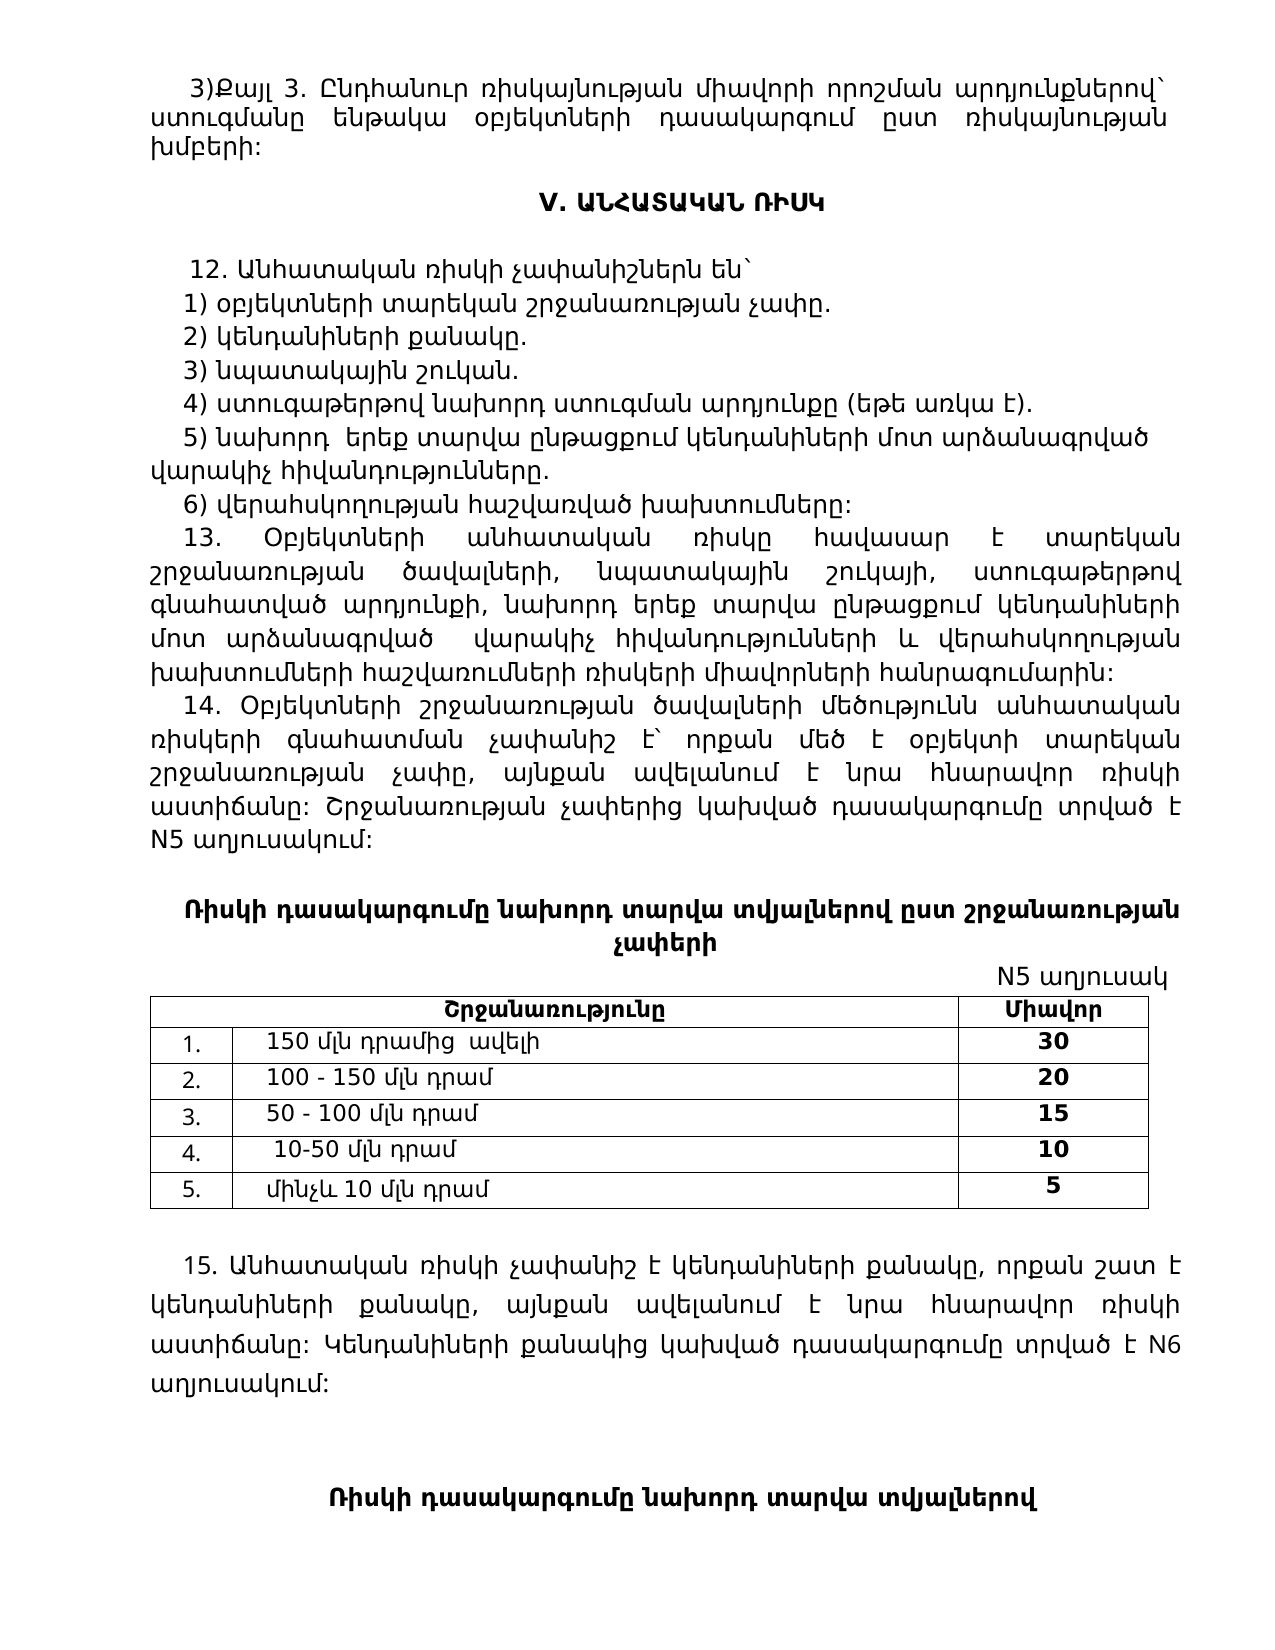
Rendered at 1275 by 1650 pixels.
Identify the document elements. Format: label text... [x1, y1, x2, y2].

table_cell 50 - 100 մլն դրամ [233, 1100, 958, 1136]
table_cell 1. [151, 1028, 232, 1063]
text 1) օբյեկտների տարեկան շրջանառության չափը. [150, 289, 1181, 318]
table_cell 5 [959, 1173, 1148, 1208]
table_cell 4. [151, 1137, 232, 1172]
text 2) կենդանիների քանակը. [150, 322, 1181, 351]
table_header Շրջանառությունը [151, 997, 958, 1027]
text 5) նախորդ երեք տարվա ընթացքում կենդանիների մոտ արձանագրված վարակիչ հիվանդությունները. [150, 423, 1181, 486]
text 13. Օբյեկտների անհատական ռիսկը հավասար է տարեկան շրջանառության ծավալների, նպատակային շուկայի, ստուգաթերթով գնահատված արդյունքի, նախորդ երեք տարվա ընթացքում կենդանիների մոտ արձանագրված վարակիչ հիվանդությունների և վերահսկողության խախտումների հաշվառումների ռիսկերի միավորների հանրագումարին: [150, 523, 1181, 687]
text 12. Անհատական ռիսկի չափանիշներն են` [150, 255, 1181, 284]
table_cell 10 [959, 1137, 1148, 1172]
text 3)Քայլ 3. Ընդհանուր ռիսկայնության միավորի որոշման արդյունքներով` ստուգմանը ենթակա օբյեկտների դասակարգում ըստ ռիսկայնության խմբերի: [150, 74, 1168, 161]
text V. ԱՆՀԱՏԱԿԱՆ ՌԻՍԿ [150, 188, 1181, 217]
text 3) նպատակային շուկան. [150, 356, 1181, 385]
text 14. Օբյեկտների շրջանառության ծավալների մեծությունն անհատական ռիսկերի գնահատման չափանիշ է՝ որքան մեծ է օբյեկտի տարեկան շրջանառության չափը, այնքան ավելանում է նրա հնարավոր ռիսկի աստիճանը: Շրջանառության չափերից կախված դասակարգումը տրված է N5 աղյուսակում: [150, 691, 1181, 854]
text 15. Անհատական ռիսկի չափանիշ է կենդանիների քանակը, որքան շատ է կենդանիների քանակը, այնքան ավելանում է նրա հնարավոր ռիսկի աստիճանը: Կենդանիների քանակից կախված դասակարգումը տրված է N6 աղյուսակում: [150, 1320, 1181, 1399]
table_cell 150 մլն դրամից ավելի [233, 1028, 958, 1063]
table_cell 100 - 150 մլն դրամ [233, 1064, 958, 1099]
text N5 աղյուսակ [900, 962, 1181, 991]
text Ռիսկի դասակարգումը նախորդ տարվա տվյալներով [150, 1483, 1181, 1512]
table_cell 20 [959, 1064, 1148, 1099]
table_cell 10-50 մլն դրամ [233, 1137, 958, 1172]
table_cell մինչև 10 մլն դրամ [233, 1173, 958, 1208]
table_header Միավոր [959, 997, 1148, 1027]
table_cell 5. [151, 1173, 232, 1208]
table_cell 2. [151, 1064, 232, 1099]
table_cell 30 [959, 1028, 1148, 1063]
text 4) ստուգաթերթով նախորդ ստուգման արդյունքը (եթե առկա է). [150, 389, 1181, 418]
text 15. Անհատական ռիսկի չափանիշ է կենդանիների քանակը, որքան շատ է կենդանիների քանակը, այնքան ավելանում է նրա հնարավոր ռիսկի աստիճանը: Կենդանիների քանակից կախված դասակարգումը տրված է N6 աղյուսակում: [150, 1248, 1181, 1291]
table_cell 3. [151, 1100, 232, 1136]
text Ռիսկի դասակարգումը նախորդ տարվա տվյալներով ըստ շրջանառության չափերի [150, 895, 1181, 958]
text 6) վերահսկողության հաշվառված խախտումները: [150, 490, 1181, 519]
table_cell 15 [959, 1100, 1148, 1136]
